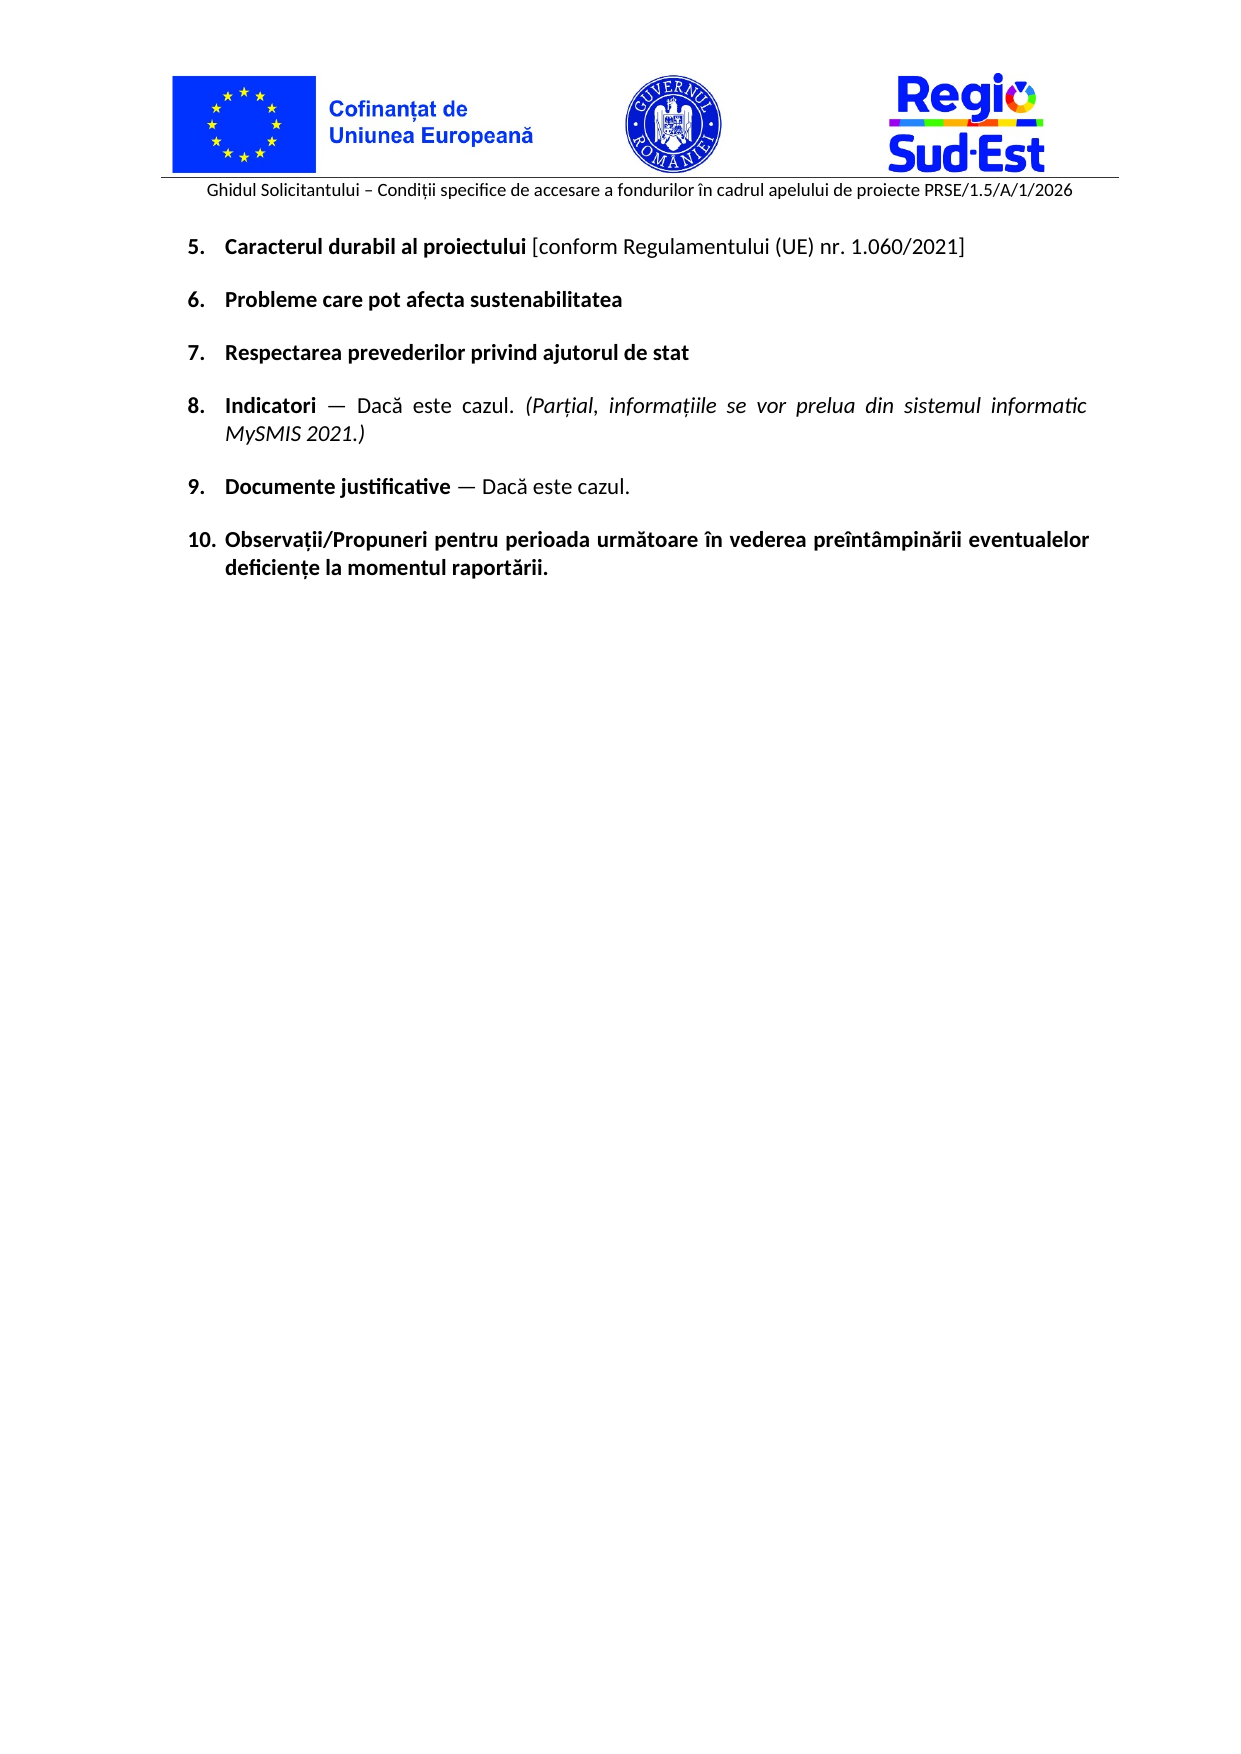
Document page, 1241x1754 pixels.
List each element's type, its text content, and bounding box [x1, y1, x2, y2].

list Caracterul durabil al proiectului [conform Regulamentului (UE) nr. 1.060/2021] [187, 232, 1090, 260]
picture [172, 73, 1045, 174]
list Respectarea prevederilor privind ajutorul de stat [187, 338, 1090, 366]
list Observații/Propuneri pentru perioada următoare în vederea preîntâmpinării eventualelor deficiențe la momentul raportării. [187, 525, 1090, 581]
list Indicatori — Dacă este cazul. (Parțial, informațiile se vor prelua din sistemul informatic MySMIS 2021.) [187, 391, 1090, 447]
list Probleme care pot afecta sustenabilitatea [187, 285, 1090, 313]
list Documente justificative — Dacă este cazul. [187, 472, 1090, 500]
